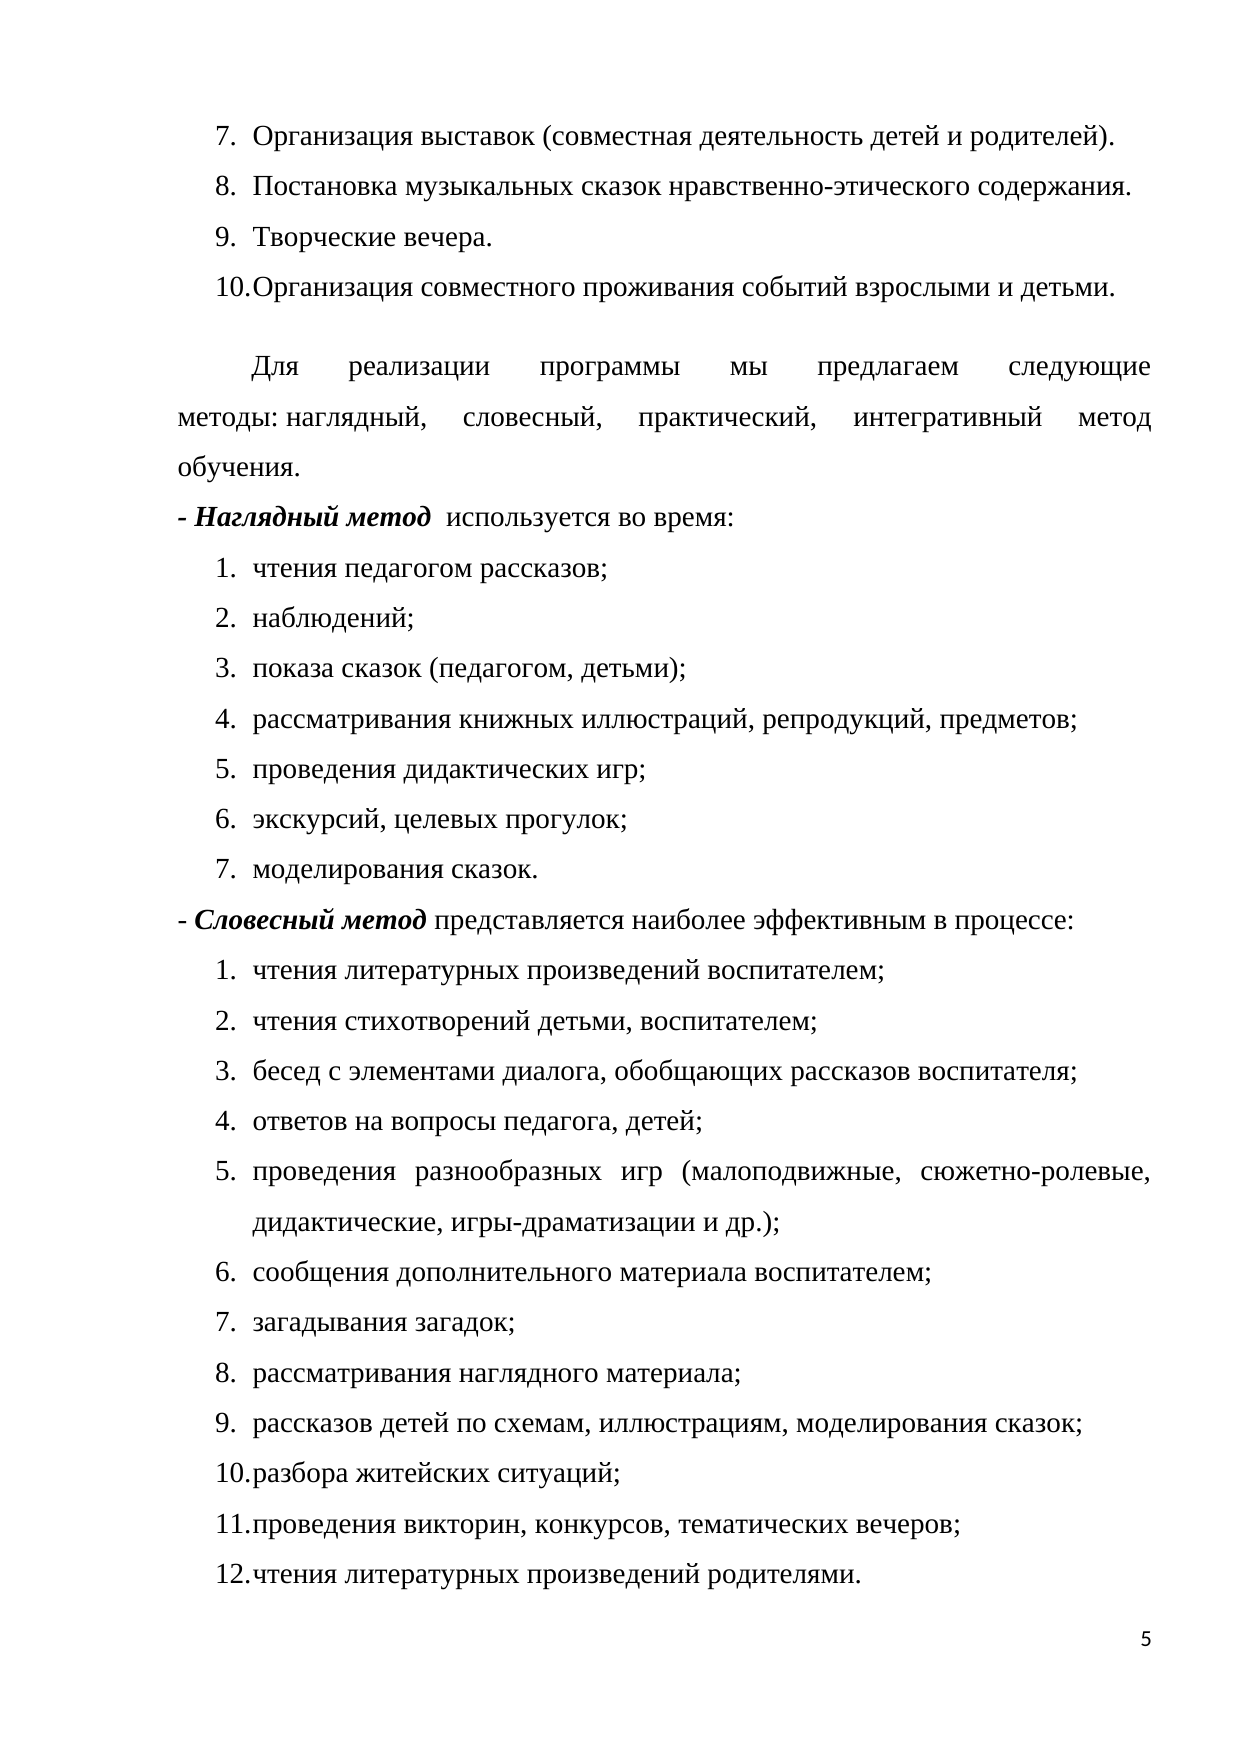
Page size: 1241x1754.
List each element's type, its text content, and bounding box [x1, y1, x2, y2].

list Организация совместного проживания событий взрослыми и детьми. [215, 269, 1152, 303]
list экскурсий, целевых прогулок; [215, 801, 1152, 835]
list показа сказок (педагогом, детьми); [215, 650, 1152, 684]
list чтения педагогом рассказов; [215, 550, 1152, 583]
list разбора житейских ситуаций; [215, 1455, 1152, 1489]
list Организация выставок (совместная деятельность детей и родителей). [215, 118, 1152, 152]
list Постановка музыкальных сказок нравственно-этического содержания. [215, 168, 1152, 202]
list проведения дидактических игр; [215, 751, 1152, 784]
list ответов на вопросы педагога, детей; [215, 1103, 1152, 1137]
list сообщения дополнительного материала воспитателем; [215, 1254, 1152, 1288]
list проведения викторин, конкурсов, тематических вечеров; [215, 1506, 1152, 1539]
list чтения литературных произведений воспитателем; [215, 952, 1152, 986]
list проведения разнообразных игр (малоподвижные, сюжетно-ролевые, дидактические, игры-драматизации и др.); [215, 1153, 1152, 1237]
list рассматривания книжных иллюстраций, репродукций, предметов; [215, 701, 1152, 734]
list бесед с элементами диалога, обобщающих рассказов воспитателя; [215, 1053, 1152, 1086]
list наблюдений; [215, 600, 1152, 634]
list рассматривания наглядного материала; [215, 1355, 1152, 1388]
text Для реализации программы мы предлагаем следующие методы: наглядный, словесный, практический, интегративный метод обучения. [177, 348, 1152, 483]
list чтения литературных произведений родителями. [215, 1556, 1152, 1589]
list загадывания загадок; [215, 1304, 1152, 1338]
text - Наглядный метод используется во время: [177, 499, 1152, 533]
list рассказов детей по схемам, иллюстрациям, моделирования сказок; [215, 1405, 1152, 1439]
list чтения стихотворений детьми, воспитателем; [215, 1003, 1152, 1036]
list Творческие вечера. [215, 219, 1152, 252]
text - Словесный метод представляется наиболее эффективным в процессе: [177, 902, 1152, 936]
list моделирования сказок. [215, 852, 1152, 885]
